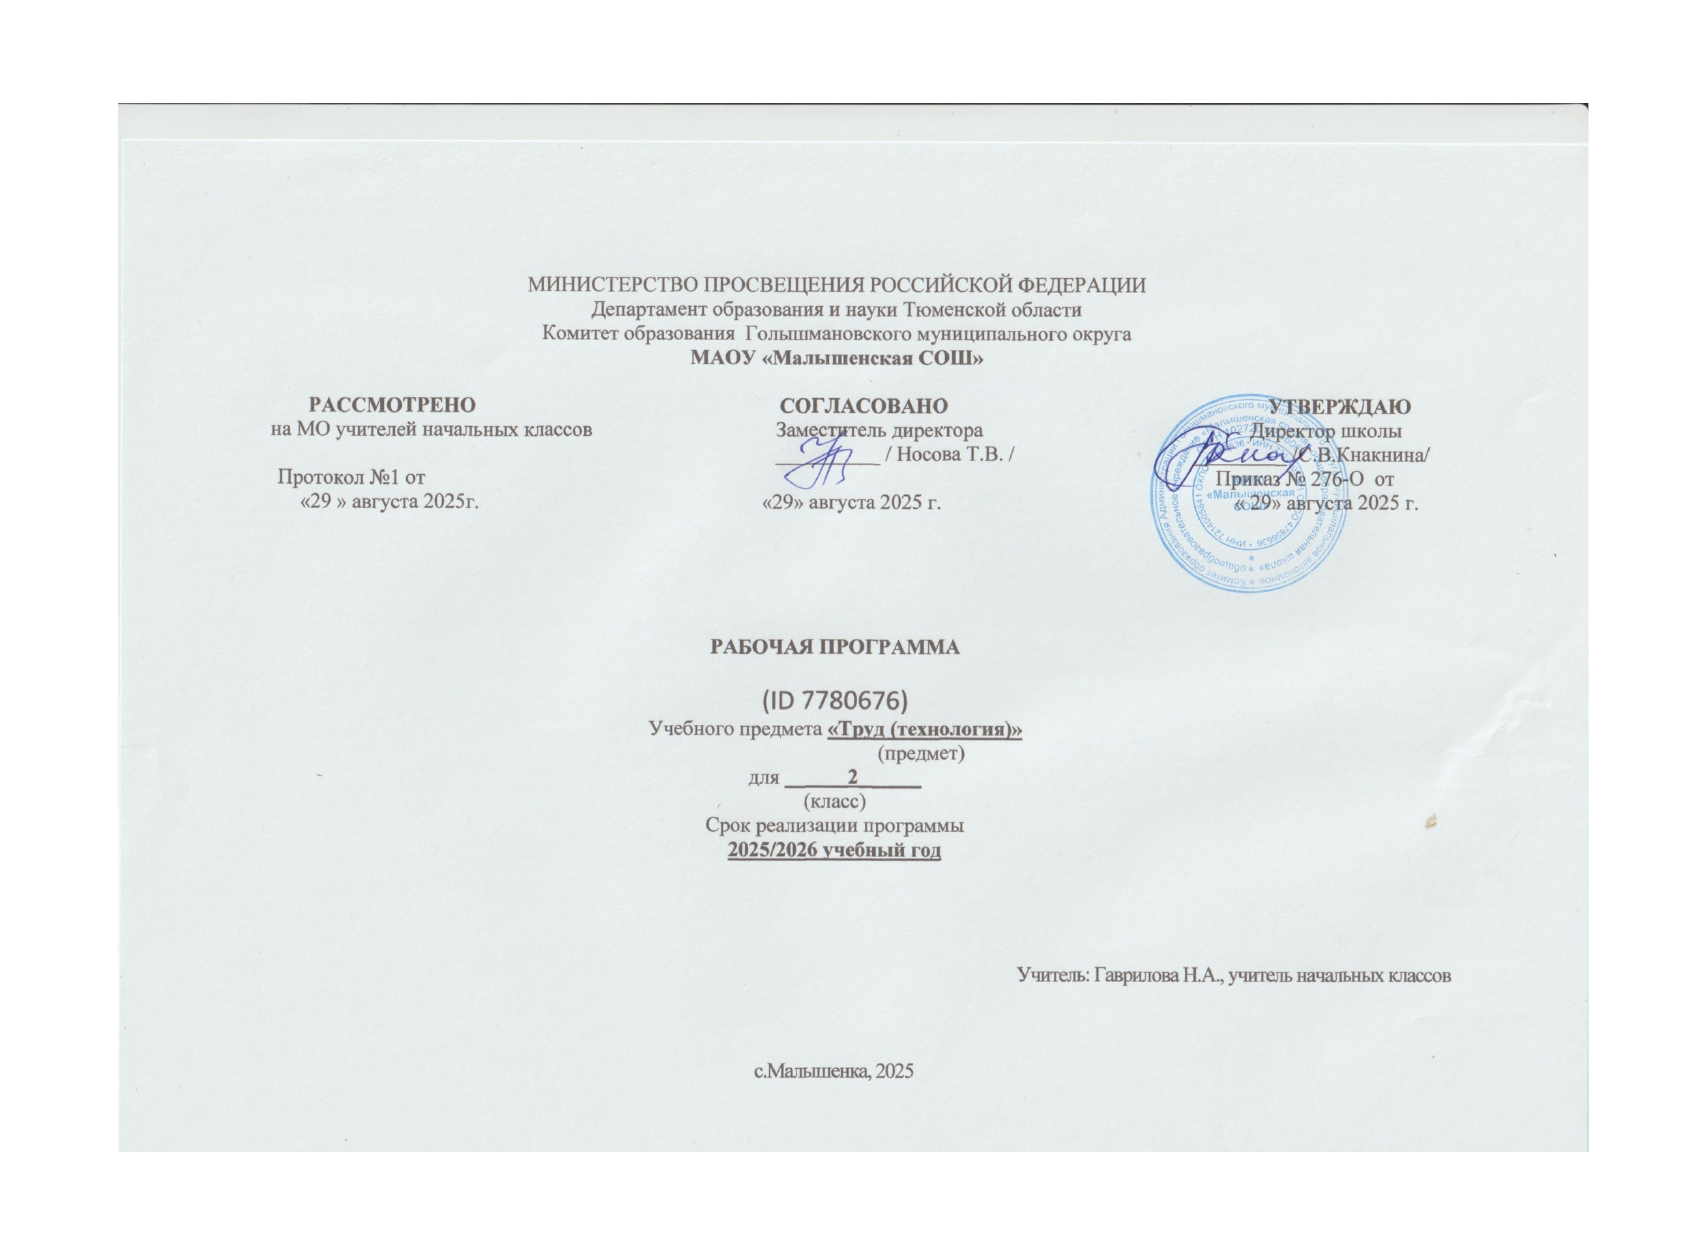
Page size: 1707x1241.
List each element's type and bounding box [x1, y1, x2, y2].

picture [118, 103, 1589, 1152]
